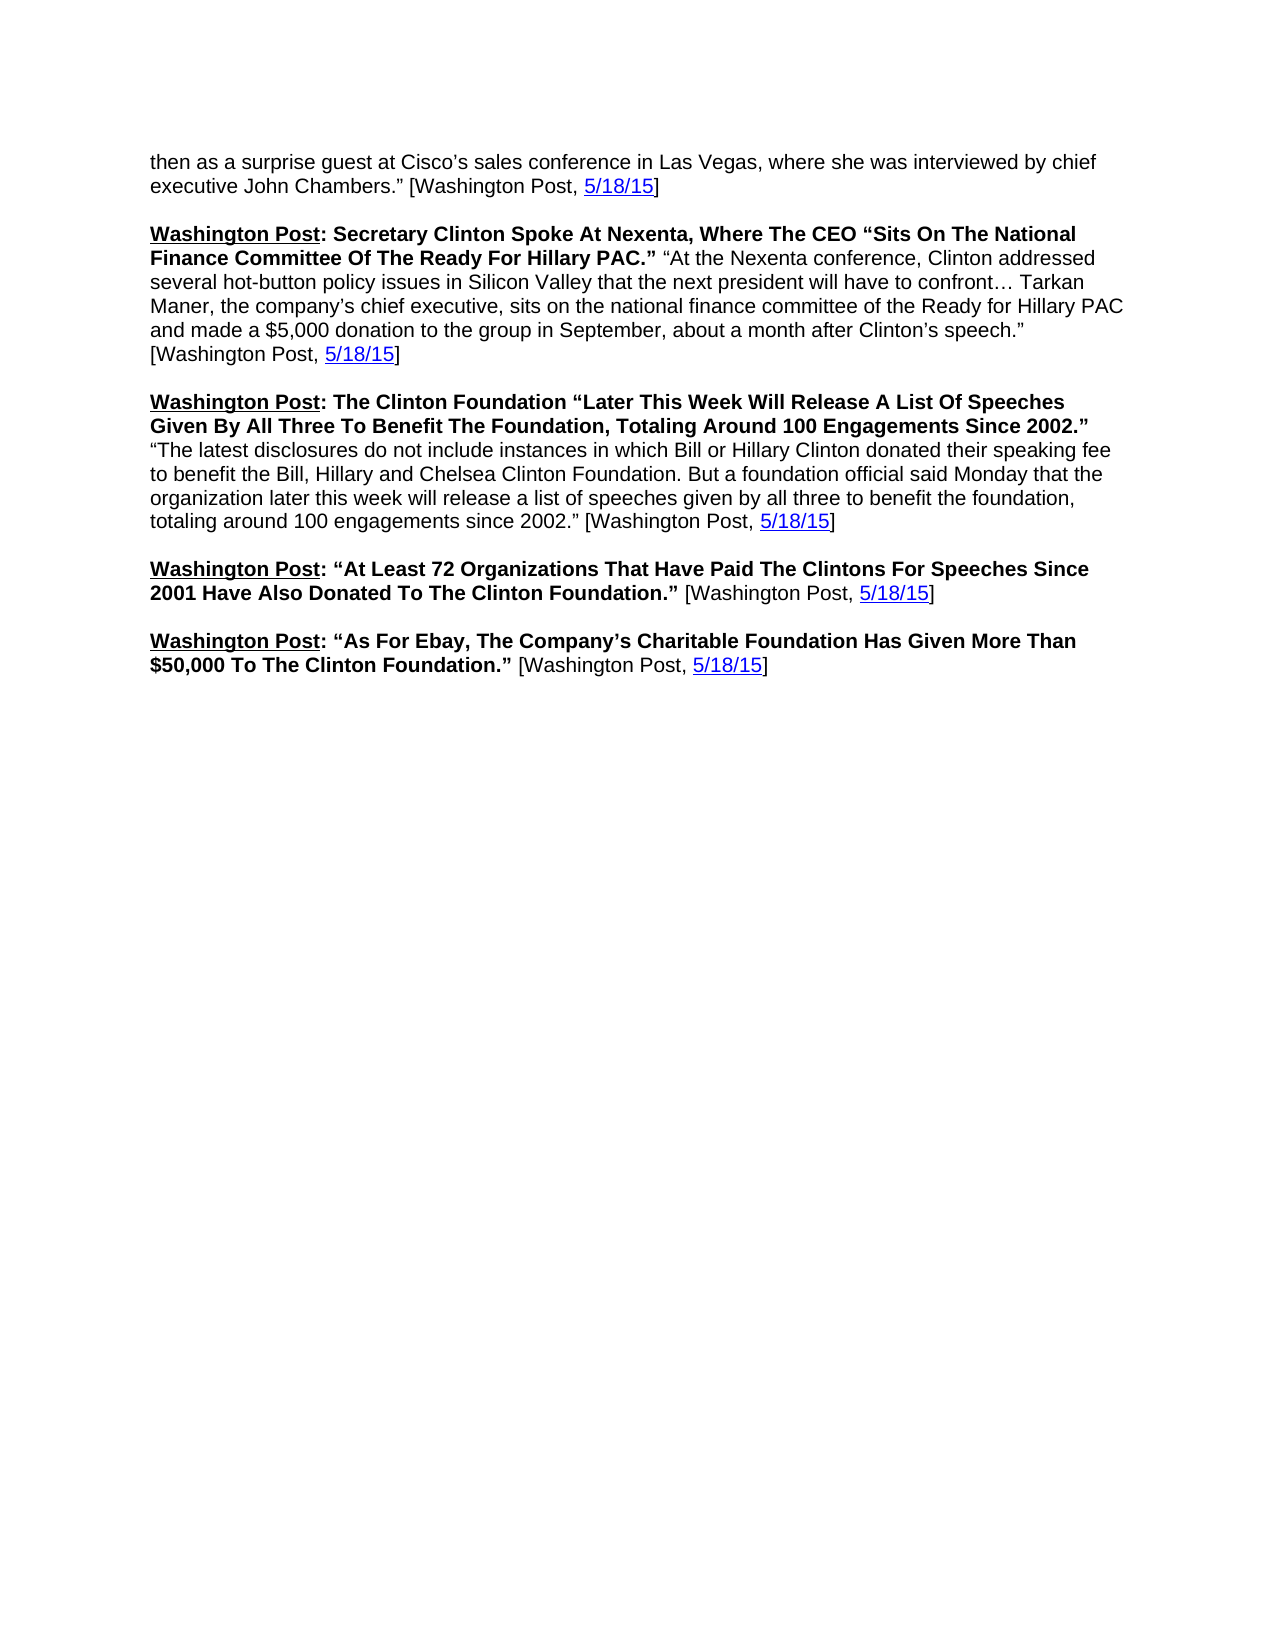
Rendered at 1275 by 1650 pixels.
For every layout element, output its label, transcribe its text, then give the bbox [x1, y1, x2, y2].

text Washington Post: “At Least 72 Organizations That Have Paid The Clintons For Speeches Since 2001 Have Also Donated To The Clinton Foundation.” [Washington Post, 5/18/15] [150, 557, 1125, 605]
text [150, 150, 1125, 198]
text Washington Post: “As For Ebay, The Company’s Charitable Foundation Has Given More Than $50,000 To The Clinton Foundation.” [Washington Post, 5/18/15] [150, 629, 1125, 677]
text Washington Post: Secretary Clinton Spoke At Nexenta, Where The CEO “Sits On The National Finance Committee Of The Ready For Hillary PAC.” “At the Nexenta conference, Clinton addressed several hot-button policy issues in Silicon Valley that the next president will have to confront… Tarkan Maner, the company’s chief executive, sits on the national finance committee of the Ready for Hillary PAC and made a $5,000 donation to the group in September, about a month after Clinton’s speech.” [Washington Post, 5/18/15] [150, 222, 1125, 366]
text Washington Post: The Clinton Foundation “Later This Week Will Release A List Of Speeches Given By All Three To Benefit The Foundation, Totaling Around 100 Engagements Since 2002.” “The latest disclosures do not include instances in which Bill or Hillary Clinton donated their speaking fee to benefit the Bill, Hillary and Chelsea Clinton Foundation. But a foundation official said Monday that the organization later this week will release a list of speeches given by all three to benefit the foundation, totaling around 100 engagements since 2002.” [Washington Post, 5/18/15] [150, 389, 1125, 533]
